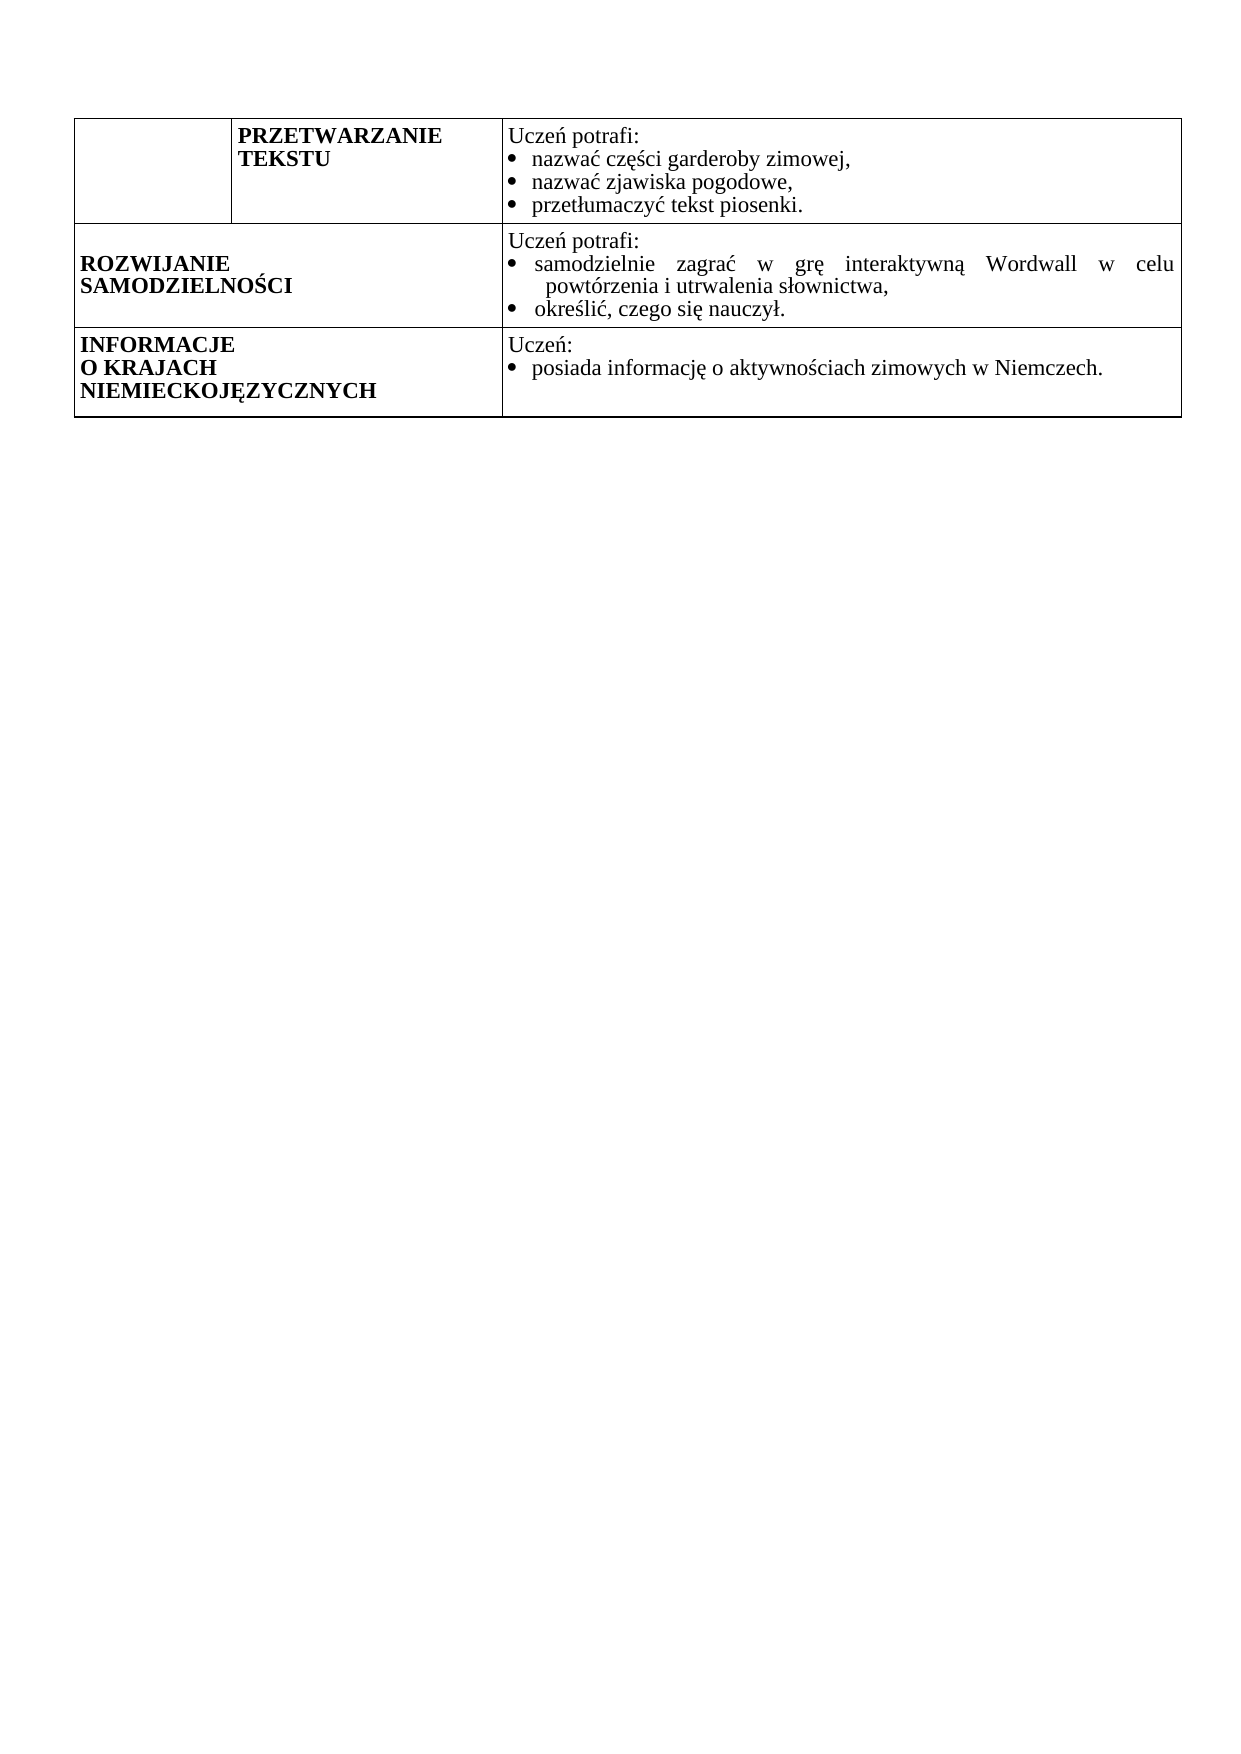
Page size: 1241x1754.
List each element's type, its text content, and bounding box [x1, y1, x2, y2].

table_cell Uczeń potrafi: nazwać części garderoby zimowej, nazwać zjawiska pogodowe, przetłumaczyć tekst piosenki. [503, 119, 1181, 223]
table_cell ROZWIJANIE SAMODZIELNOŚCI [75, 224, 502, 327]
table_cell PRZETWARZANIE TEKSTU [232, 119, 502, 223]
table_cell INFORMACJE O KRAJACH NIEMIECKOJĘZYCZNYCH [75, 328, 502, 416]
table_cell Uczeń: posiada informację o aktywnościach zimowych w Niemczech. [503, 328, 1181, 416]
table_cell Uczeń potrafi: samodzielnie zagrać w grę interaktywną Wordwall w celu powtórzenia i utrwalenia słownictwa, określić, czego się nauczył. [503, 224, 1181, 327]
